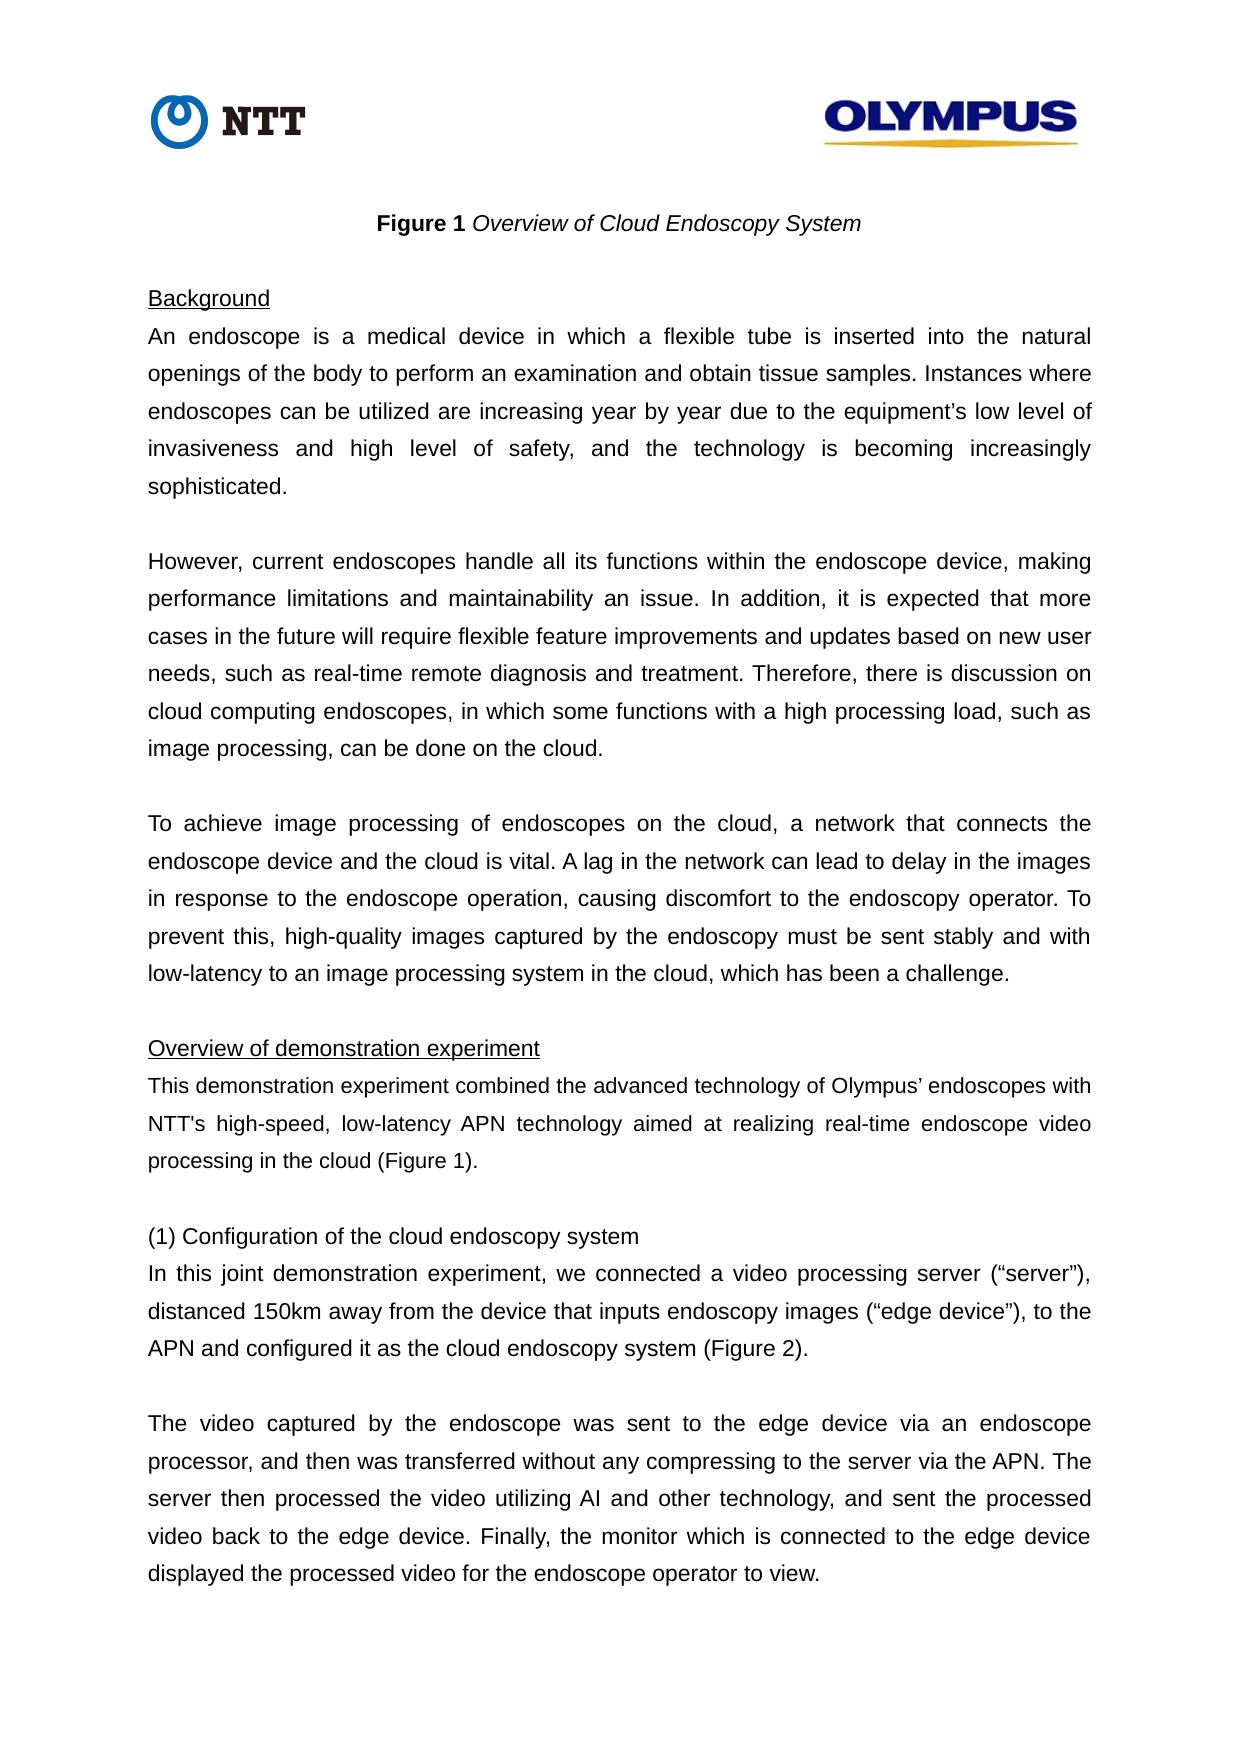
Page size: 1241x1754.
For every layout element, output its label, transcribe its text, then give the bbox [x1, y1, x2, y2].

text Figure 1 Overview of Cloud Endoscopy System [148, 205, 1092, 242]
picture [812, 88, 1089, 153]
picture [147, 91, 309, 153]
text The video captured by the endoscope was sent to the edge device via an endoscope processor, and then was transferred without any compressing to the server via the APN. The server then processed the video utilizing AI and other technology, and sent the processed video back to the edge device. Finally, the monitor which is connected to the edge device displayed the processed video for the endoscope operator to view. [148, 1405, 1092, 1592]
text (1) Configuration of the cloud endoscopy system [148, 1217, 1092, 1255]
text In this joint demonstration experiment, we connected a video processing server (“server”), distanced 150km away from the device that inputs endoscopy images (“edge device”), to the APN and configured it as the cloud endoscopy system (Figure 2). [148, 1255, 1092, 1367]
text An endoscope is a medical device in which a flexible tube is inserted into the natural openings of the body to perform an examination and obtain tissue samples. Instances where endoscopes can be utilized are increasing year by year due to the equipment’s low level of invasiveness and high level of safety, and the technology is becoming increasingly sophisticated. [148, 317, 1092, 505]
text However, current endoscopes handle all its functions within the endoscope device, making performance limitations and maintainability an issue. In addition, it is expected that more cases in the future will require flexible feature improvements and updates based on new user needs, such as real-time remote diagnosis and treatment. Therefore, there is discussion on cloud computing endoscopes, in which some functions with a high processing load, such as image processing, can be done on the cloud. [148, 542, 1092, 767]
text To achieve image processing of endoscopes on the cloud, a network that connects the endoscope device and the cloud is vital. A lag in the network can lead to delay in the images in response to the endoscope operation, causing discomfort to the endoscopy operator. To prevent this, high-quality images captured by the endoscopy must be sent stably and with low-latency to an image processing system in the cloud, which has been a challenge. [148, 805, 1092, 992]
text Background [148, 280, 1092, 317]
text This demonstration experiment combined the advanced technology of Olympus’ endoscopes with NTT's high-speed, low-latency APN technology aimed at realizing real-time endoscope video processing in the cloud (Figure 1). [148, 1067, 1092, 1180]
text Overview of demonstration experiment [148, 1030, 1092, 1067]
